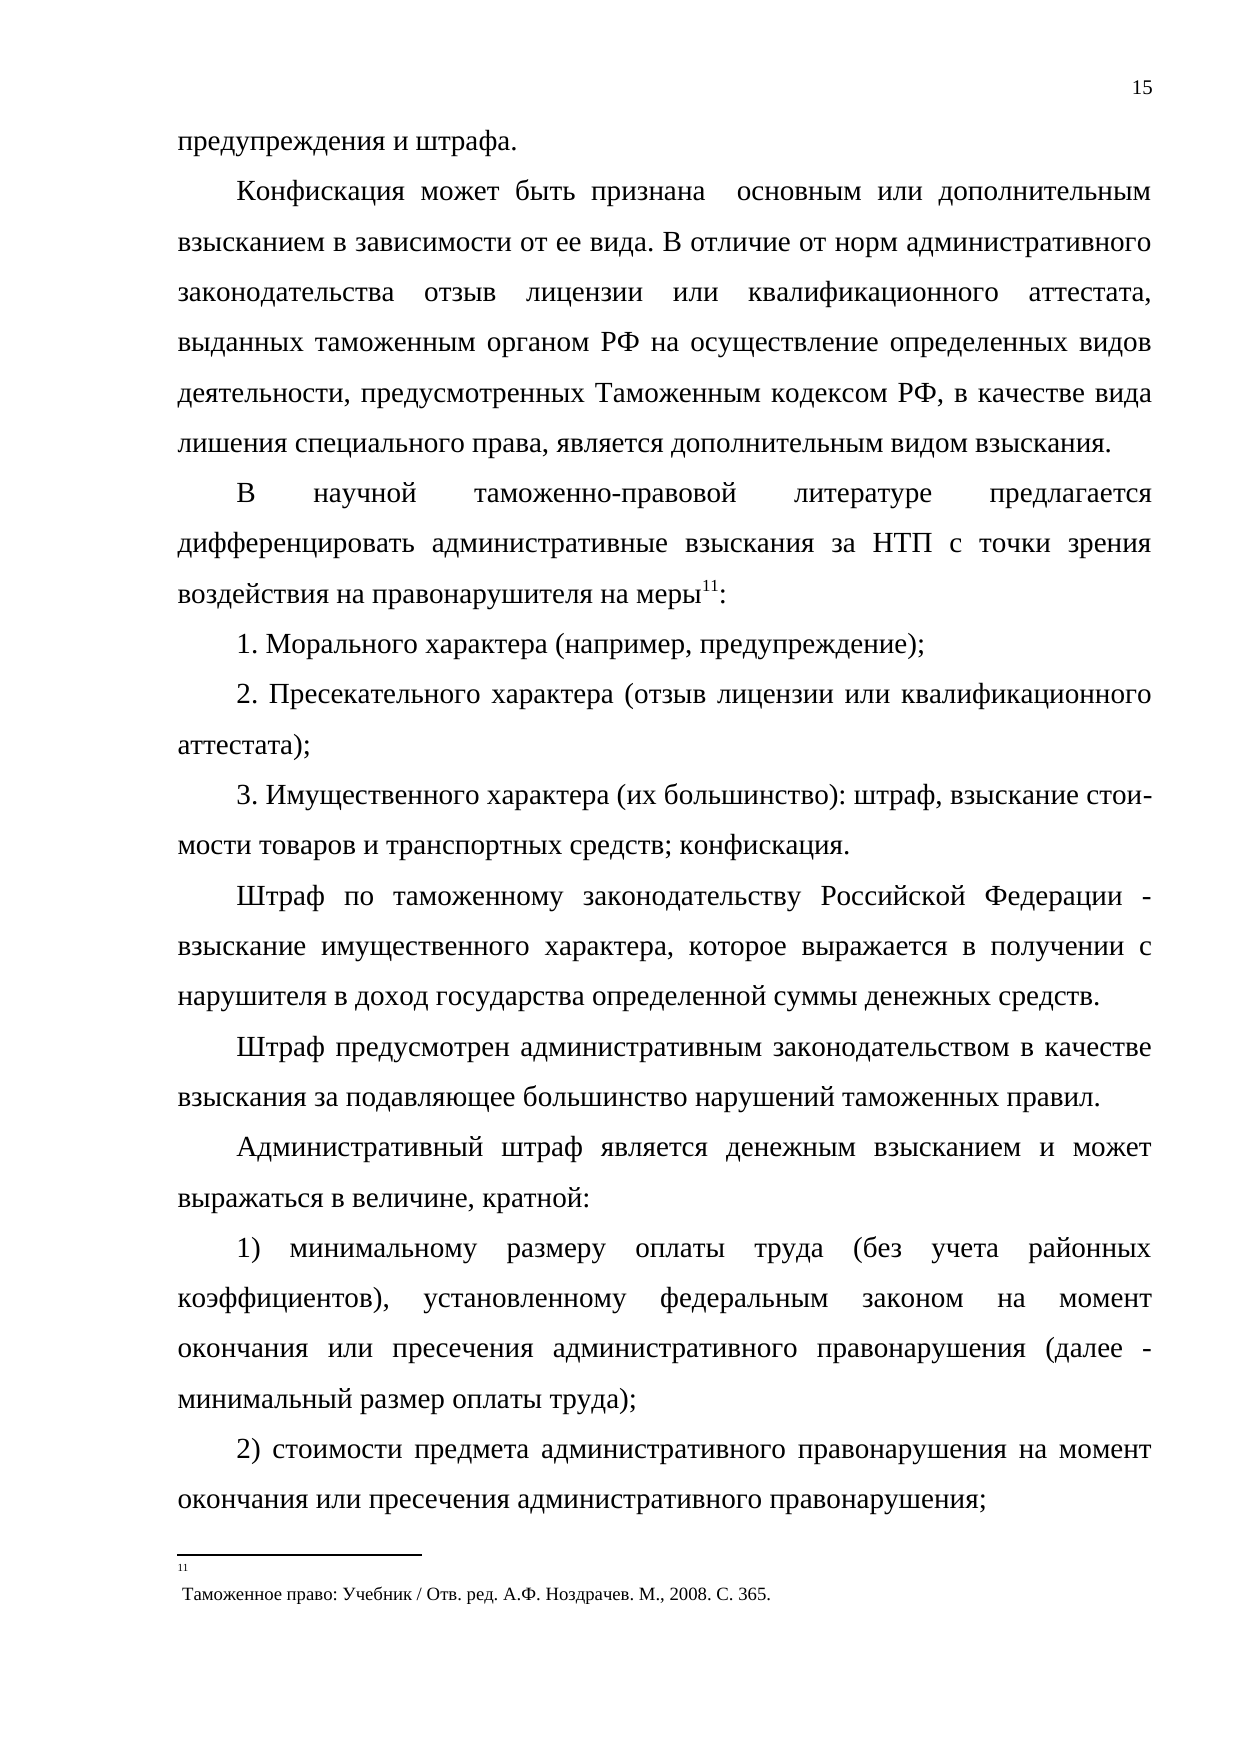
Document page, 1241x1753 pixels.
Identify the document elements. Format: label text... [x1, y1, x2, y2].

text 3. Имущественного характера (их большинство): штраф, взыскание стоимости товаров и транспортных средств; конфискация. [177, 777, 1152, 861]
text В научной таможенно-правовой литературе предлагается дифференцировать административные взыскания за НТП с точки зрения воздействия на правонарушителя на меры: [177, 475, 1152, 609]
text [177, 123, 1152, 157]
text Штраф предусмотрен административным законодательством в качестве взыскания за подавляющее большинство нарушений таможенных правил. [177, 1029, 1152, 1113]
text 2. Пресекательного характера (отзыв лицензии или квалификационного аттестата); [177, 677, 1152, 760]
text Штраф по таможенному законодательству Российской Федерации - взыскание имущественного характера, которое выражается в получении с нарушителя в доход государства определенной суммы денежных средств. [177, 878, 1152, 1012]
text 1) минимальному размеру оплаты труда (без учета районных коэффициентов), установленному федеральным законом на момент окончания или пресечения административного правонарушения (далее - минимальный размер оплаты труда); [177, 1230, 1152, 1414]
text Конфискация может быть признана основным или дополнительным взысканием в зависимости от ее вида. В отличие от норм административного законодательства отзыв лицензии или квалификационного аттестата, выданных таможенным органом РФ на осуществление определенных видов деятельности, предусмотренных Таможенным кодексом РФ, в качестве вида лишения специального права, является дополнительным видом взыскания. [177, 173, 1152, 458]
text 2) стоимости предмета административного правонарушения на момент окончания или пресечения административного правонарушения; [177, 1431, 1152, 1515]
text Административный штраф является денежным взысканием и может выражаться в величине, кратной: [177, 1129, 1152, 1213]
text 1. Морального характера (например, предупреждение); [177, 626, 1152, 660]
